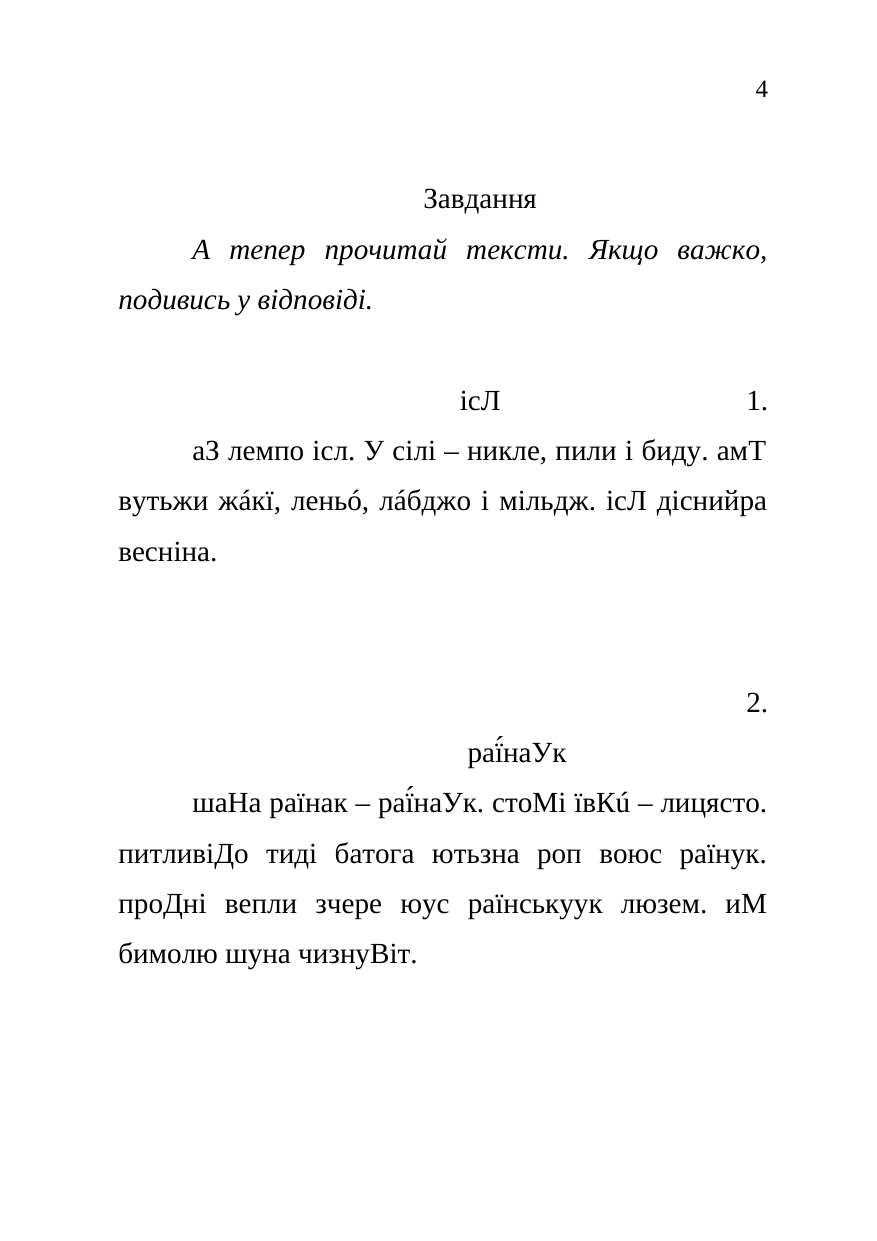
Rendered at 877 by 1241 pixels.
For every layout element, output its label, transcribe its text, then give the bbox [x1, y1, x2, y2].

text 2. [118, 685, 768, 718]
text раї́наУк [118, 735, 768, 769]
text Завдання [118, 182, 768, 215]
text ісЛ 1. [118, 383, 768, 416]
text А тепер прочитай тексти. Якщо важко, подивись у відповіді. [118, 232, 768, 316]
text аЗ лемпо ісл. У сілі – никле, пили і биду. амТ вутьжи жáкї, леньó, лáбджо і мільдж. ісЛ діснийра весніна. [118, 433, 768, 567]
text шаНа раїнак – раї́наУк. стоМі ївКú – лицясто. питливіДо тиді батога ютьзна роп воюс раїнук. проДні вепли зчере юус раїнськуук люзем. иМ бимолю шуна чизнуВіт. [118, 785, 768, 970]
